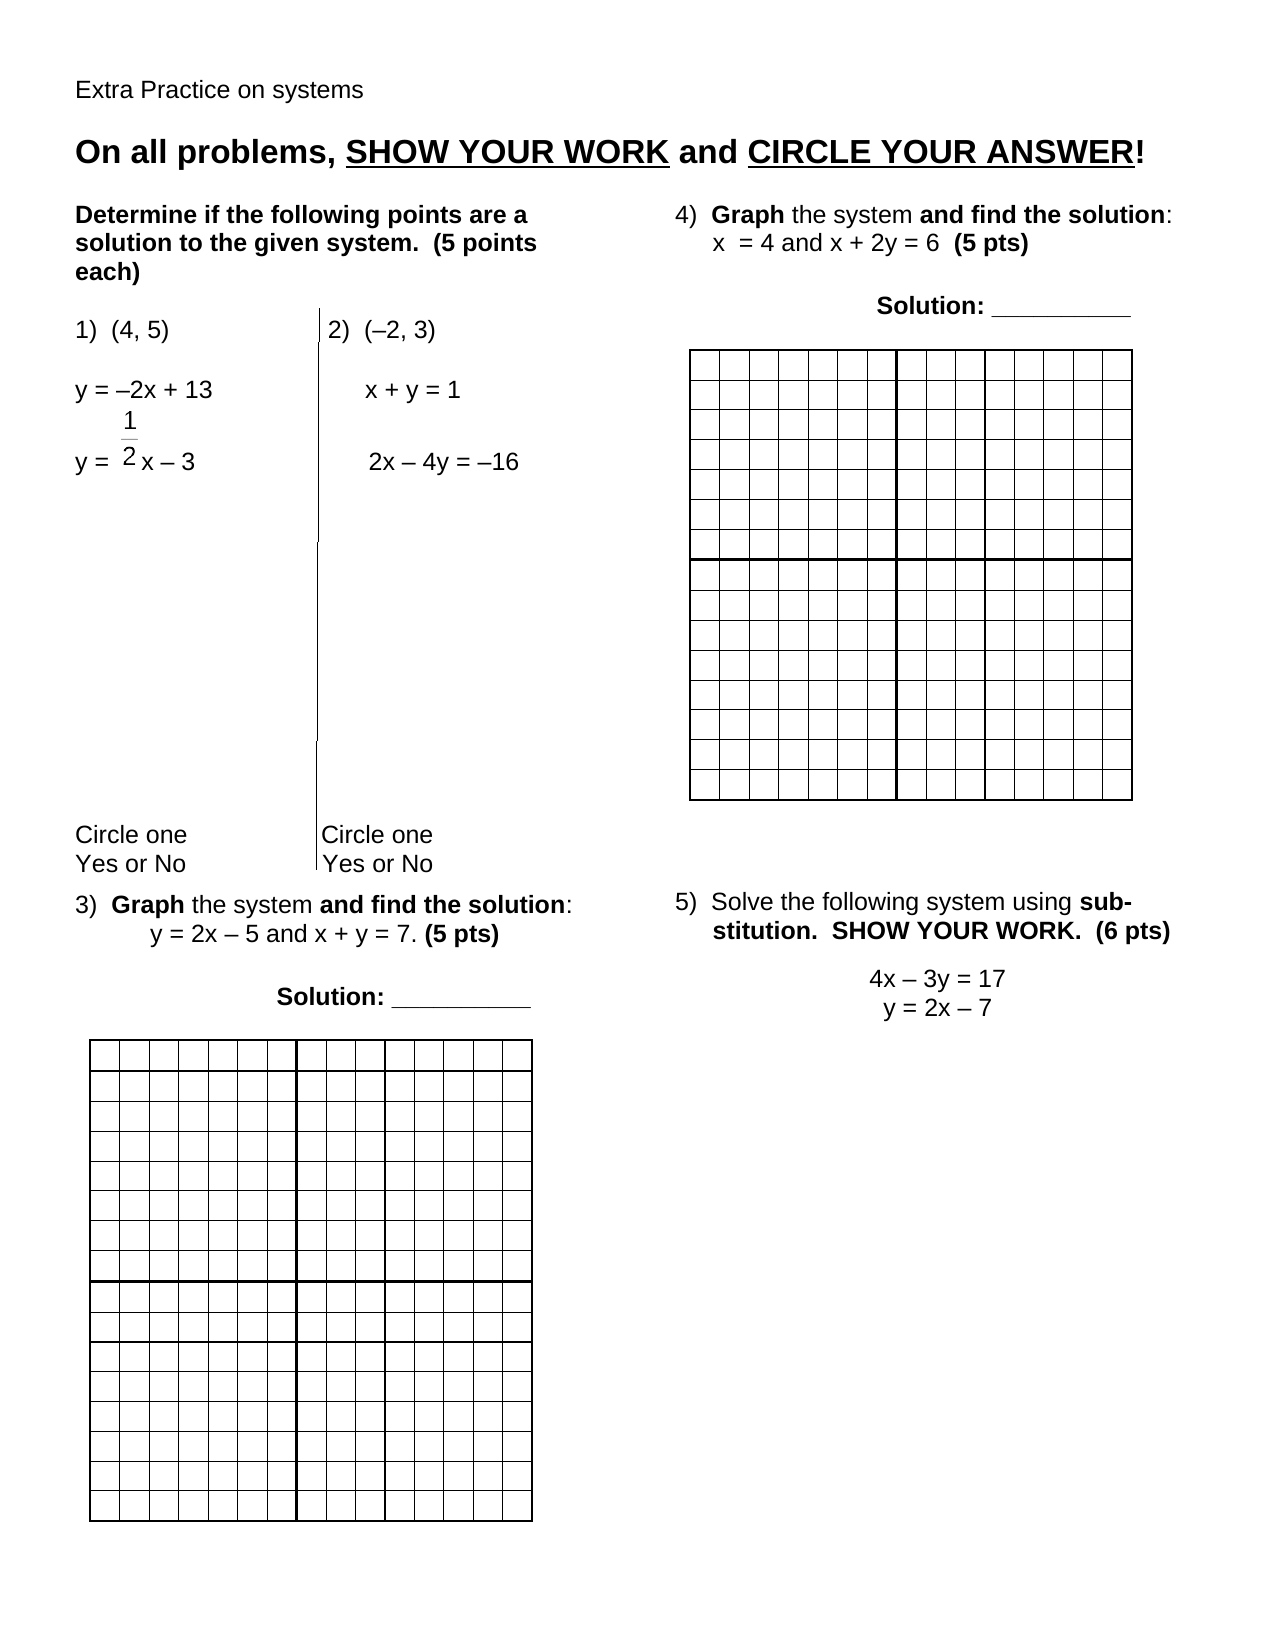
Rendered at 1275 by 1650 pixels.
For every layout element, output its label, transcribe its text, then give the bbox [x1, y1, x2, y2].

table_cell [356, 1072, 384, 1101]
table_cell [179, 1102, 208, 1131]
table_header [120, 1041, 149, 1070]
table_cell [91, 1462, 119, 1490]
table_cell [750, 710, 778, 739]
table_cell [1015, 500, 1043, 528]
table_cell [179, 1132, 208, 1161]
table_cell [444, 1283, 473, 1312]
table_cell [415, 1072, 443, 1101]
table_cell [91, 1221, 119, 1250]
table_cell [356, 1491, 384, 1520]
table_cell [179, 1191, 208, 1220]
table_cell [691, 381, 719, 409]
table_cell [150, 1162, 178, 1190]
table_header [444, 1041, 473, 1070]
table_cell [868, 561, 895, 590]
table_cell [986, 770, 1014, 799]
table_cell [868, 681, 895, 709]
table_cell [444, 1343, 473, 1371]
table_cell [150, 1372, 178, 1401]
text 4) Graph the system and find the solution: [675, 200, 1200, 228]
table_header [1103, 351, 1131, 379]
table_cell [691, 710, 719, 739]
table_cell [356, 1343, 384, 1371]
table_cell [1015, 710, 1043, 739]
table_cell [238, 1162, 267, 1190]
table_header [927, 351, 955, 379]
table_cell [268, 1102, 295, 1131]
table_cell [750, 500, 778, 528]
text y = 2x – 5 and x + y = 7. (5 pts) [75, 919, 600, 948]
table_cell [415, 1462, 443, 1490]
table_cell [386, 1432, 414, 1461]
table_cell [150, 1432, 178, 1461]
table_cell [120, 1132, 149, 1161]
table_cell [356, 1221, 384, 1250]
table_cell [386, 1462, 414, 1490]
table_cell [150, 1221, 178, 1250]
table_cell [474, 1221, 502, 1250]
table_cell [444, 1162, 473, 1190]
table_cell [298, 1402, 326, 1431]
text Yes or No Yes or No [75, 849, 600, 878]
table_cell [327, 1072, 355, 1101]
table_cell [1015, 651, 1043, 679]
table_cell [503, 1343, 531, 1371]
table_cell [1015, 410, 1043, 439]
table_cell [1074, 530, 1102, 558]
table_cell [868, 500, 895, 528]
table_cell [779, 410, 808, 439]
table_cell [927, 621, 955, 650]
text 3) Graph the system and find the solution: [75, 890, 600, 919]
text Solution: __________ [75, 982, 600, 1011]
table_cell [986, 710, 1014, 739]
table_cell [415, 1251, 443, 1280]
table_cell [986, 561, 1014, 590]
table_cell [956, 440, 984, 469]
table_cell [956, 530, 984, 558]
table_cell [986, 651, 1014, 679]
table_cell [779, 710, 808, 739]
table_cell [838, 621, 867, 650]
table_cell [209, 1462, 237, 1490]
table_cell [120, 1191, 149, 1220]
table_cell [298, 1102, 326, 1131]
table_cell [720, 681, 749, 709]
table_cell [209, 1372, 237, 1401]
table_cell [986, 530, 1014, 558]
table_cell [444, 1372, 473, 1401]
table_cell [474, 1191, 502, 1220]
table_cell [691, 500, 719, 528]
table_cell [298, 1343, 326, 1371]
table_cell [209, 1343, 237, 1371]
table_cell [898, 381, 926, 409]
table_cell [474, 1072, 502, 1101]
table_cell [1044, 440, 1073, 469]
table_cell [120, 1343, 149, 1371]
table_cell [238, 1462, 267, 1490]
table_header [474, 1041, 502, 1070]
table_cell [927, 770, 955, 799]
table_cell [986, 470, 1014, 499]
table_header [238, 1041, 267, 1070]
table_cell [238, 1372, 267, 1401]
text Determine if the following points are a solution to the given system. (5 points each) [75, 200, 600, 286]
table_header [386, 1041, 414, 1070]
table_cell [503, 1432, 531, 1461]
table_cell [474, 1462, 502, 1490]
table_header [356, 1041, 384, 1070]
table_cell [327, 1283, 355, 1312]
table_cell [779, 651, 808, 679]
table_cell [298, 1072, 326, 1101]
table_cell [120, 1432, 149, 1461]
table_cell [838, 470, 867, 499]
table_cell [298, 1221, 326, 1250]
table_cell [415, 1132, 443, 1161]
table_cell [1015, 770, 1043, 799]
table_cell [691, 530, 719, 558]
table_cell [1103, 681, 1131, 709]
table_cell [327, 1402, 355, 1431]
text On all problems, SHOW YOUR WORK and CIRCLE YOUR ANSWER! [75, 132, 1200, 171]
table_cell [750, 470, 778, 499]
table_cell [898, 561, 926, 590]
table_cell [1074, 621, 1102, 650]
table_cell [327, 1313, 355, 1341]
table_cell [150, 1102, 178, 1131]
table_cell [327, 1491, 355, 1520]
table_header [750, 351, 778, 379]
table_cell [415, 1221, 443, 1250]
text y = 2x – 7 [675, 992, 1200, 1021]
table_cell [444, 1432, 473, 1461]
table_cell [898, 740, 926, 769]
table_header [91, 1041, 119, 1070]
table_header [327, 1041, 355, 1070]
table_cell [927, 591, 955, 620]
table_cell [986, 440, 1014, 469]
table_cell [750, 440, 778, 469]
table_cell [838, 561, 867, 590]
table_cell [356, 1162, 384, 1190]
table_cell [868, 440, 895, 469]
table_cell [474, 1162, 502, 1190]
table_cell [356, 1402, 384, 1431]
table_cell [809, 561, 837, 590]
table_cell [956, 621, 984, 650]
table_cell [444, 1072, 473, 1101]
table_cell [1103, 530, 1131, 558]
table_cell [779, 470, 808, 499]
table_cell [956, 500, 984, 528]
table_cell [779, 561, 808, 590]
table_cell [179, 1283, 208, 1312]
table_cell [386, 1221, 414, 1250]
table_cell [838, 591, 867, 620]
table_cell [268, 1432, 295, 1461]
table_cell [209, 1072, 237, 1101]
table_cell [356, 1313, 384, 1341]
table_cell [386, 1372, 414, 1401]
table_cell [268, 1191, 295, 1220]
table_cell [298, 1432, 326, 1461]
table_header [209, 1041, 237, 1070]
table_cell [415, 1102, 443, 1131]
table_cell [1015, 681, 1043, 709]
table_cell [986, 621, 1014, 650]
table_header [898, 351, 926, 379]
table_cell [150, 1072, 178, 1101]
table_cell [474, 1132, 502, 1161]
table_cell [209, 1102, 237, 1131]
table_cell [956, 770, 984, 799]
table_cell [238, 1283, 267, 1312]
table_cell [386, 1283, 414, 1312]
table_cell [209, 1313, 237, 1341]
table_cell [444, 1402, 473, 1431]
table_cell [927, 710, 955, 739]
table_cell [179, 1162, 208, 1190]
table_cell [809, 410, 837, 439]
table_cell [1015, 381, 1043, 409]
table_cell [868, 470, 895, 499]
table_header [268, 1041, 295, 1070]
table_cell [356, 1191, 384, 1220]
table_cell [120, 1402, 149, 1431]
table_cell [474, 1402, 502, 1431]
table_cell [268, 1402, 295, 1431]
table_cell [720, 440, 749, 469]
table_cell [503, 1162, 531, 1190]
table_cell [386, 1343, 414, 1371]
table_cell [927, 530, 955, 558]
table_cell [986, 381, 1014, 409]
table_cell [750, 621, 778, 650]
table_header [691, 351, 719, 379]
table_cell [150, 1402, 178, 1431]
table_cell [868, 381, 895, 409]
table_cell [474, 1343, 502, 1371]
table_cell [91, 1132, 119, 1161]
table_cell [691, 561, 719, 590]
table_cell [415, 1283, 443, 1312]
table_cell [720, 591, 749, 620]
table_cell [868, 530, 895, 558]
table_header [415, 1041, 443, 1070]
table_cell [720, 530, 749, 558]
table_cell [720, 651, 749, 679]
table_cell [298, 1372, 326, 1401]
table_cell [120, 1162, 149, 1190]
table_cell [1103, 381, 1131, 409]
table_cell [1103, 740, 1131, 769]
table_cell [474, 1102, 502, 1131]
table_cell [1044, 530, 1073, 558]
table_cell [750, 740, 778, 769]
table_cell [750, 410, 778, 439]
table_cell [238, 1221, 267, 1250]
table_cell [956, 740, 984, 769]
table_cell [356, 1251, 384, 1280]
table_cell [691, 470, 719, 499]
table_cell [268, 1462, 295, 1490]
table_cell [691, 591, 719, 620]
table_cell [1074, 410, 1102, 439]
table_cell [474, 1432, 502, 1461]
table_cell [503, 1313, 531, 1341]
table_cell [120, 1251, 149, 1280]
table_cell [120, 1072, 149, 1101]
table_cell [503, 1402, 531, 1431]
table_cell [956, 681, 984, 709]
table_cell [238, 1491, 267, 1520]
table_cell [268, 1162, 295, 1190]
table_header [1074, 351, 1102, 379]
table_cell [691, 410, 719, 439]
table_cell [750, 561, 778, 590]
table_cell [474, 1491, 502, 1520]
table_cell [956, 651, 984, 679]
table_cell [1103, 440, 1131, 469]
table_cell [327, 1251, 355, 1280]
table_cell [238, 1102, 267, 1131]
table_cell [179, 1462, 208, 1490]
table_cell [386, 1313, 414, 1341]
text Extra Practice on systems [75, 75, 1200, 104]
table_cell [838, 500, 867, 528]
table_cell [327, 1132, 355, 1161]
table_cell [386, 1191, 414, 1220]
table_cell [1074, 440, 1102, 469]
table_cell [268, 1251, 295, 1280]
table_cell [91, 1072, 119, 1101]
table_cell [1015, 561, 1043, 590]
table_cell [474, 1313, 502, 1341]
table_cell [91, 1162, 119, 1190]
table_cell [386, 1251, 414, 1280]
table_cell [779, 591, 808, 620]
table_header [956, 351, 984, 379]
table_cell [238, 1191, 267, 1220]
table_cell [209, 1402, 237, 1431]
table_cell [1044, 710, 1073, 739]
table_cell [750, 681, 778, 709]
table_cell [91, 1191, 119, 1220]
table_cell [691, 681, 719, 709]
table_cell [809, 710, 837, 739]
text Circle one Circle one [317, 820, 600, 849]
table_cell [415, 1372, 443, 1401]
table_cell [386, 1132, 414, 1161]
table_cell [415, 1491, 443, 1520]
table_cell [238, 1313, 267, 1341]
table_cell [720, 710, 749, 739]
table_cell [298, 1162, 326, 1190]
table_cell [1074, 470, 1102, 499]
table_cell [838, 530, 867, 558]
table_cell [91, 1432, 119, 1461]
table_cell [120, 1283, 149, 1312]
text y = –2x + 13 x + y = 1 [319, 375, 600, 404]
table_cell [209, 1132, 237, 1161]
table_cell [720, 740, 749, 769]
table_cell [356, 1462, 384, 1490]
table_cell [809, 500, 837, 528]
table_cell [1015, 440, 1043, 469]
table_cell [838, 651, 867, 679]
table_cell [474, 1372, 502, 1401]
table_cell [268, 1491, 295, 1520]
table_cell [179, 1491, 208, 1520]
table_cell [779, 740, 808, 769]
table_cell [298, 1313, 326, 1341]
table_cell [720, 621, 749, 650]
table_cell [1103, 470, 1131, 499]
table_cell [1015, 470, 1043, 499]
table_cell [327, 1343, 355, 1371]
table_cell [809, 770, 837, 799]
table_cell [779, 681, 808, 709]
table_cell [179, 1372, 208, 1401]
table_cell [268, 1343, 295, 1371]
table_cell [809, 381, 837, 409]
table_header [1015, 351, 1043, 379]
table_cell [327, 1432, 355, 1461]
table_cell [150, 1283, 178, 1312]
table_cell [898, 470, 926, 499]
table_cell [927, 470, 955, 499]
table_cell [356, 1283, 384, 1312]
table_cell [868, 740, 895, 769]
table_cell [150, 1251, 178, 1280]
table_cell [444, 1462, 473, 1490]
table_cell [720, 500, 749, 528]
table_cell [356, 1102, 384, 1131]
table_cell [779, 500, 808, 528]
table_cell [415, 1402, 443, 1431]
table_cell [1044, 561, 1073, 590]
table_cell [1044, 621, 1073, 650]
table_cell [120, 1462, 149, 1490]
table_cell [1015, 621, 1043, 650]
table_cell [120, 1102, 149, 1131]
table_cell [415, 1191, 443, 1220]
table_cell [386, 1402, 414, 1431]
table_cell [238, 1343, 267, 1371]
table_cell [268, 1072, 295, 1101]
table_cell [1074, 500, 1102, 528]
table_cell [927, 561, 955, 590]
table_cell [238, 1402, 267, 1431]
table_cell [750, 530, 778, 558]
table_cell [927, 500, 955, 528]
table_cell [150, 1191, 178, 1220]
table_cell [1074, 591, 1102, 620]
table_cell [809, 530, 837, 558]
table_cell [809, 440, 837, 469]
table_cell [150, 1313, 178, 1341]
table_cell [691, 621, 719, 650]
table_cell [415, 1432, 443, 1461]
table_cell [1103, 561, 1131, 590]
table_cell [720, 381, 749, 409]
table_cell [474, 1251, 502, 1280]
table_cell [956, 561, 984, 590]
table_cell [1074, 710, 1102, 739]
table_cell [1044, 591, 1073, 620]
table_cell [691, 651, 719, 679]
table_cell [927, 681, 955, 709]
table_cell [720, 770, 749, 799]
table_cell [298, 1132, 326, 1161]
table_cell [356, 1132, 384, 1161]
table_cell [986, 500, 1014, 528]
text Solution: __________ [675, 291, 1200, 320]
table_cell [91, 1343, 119, 1371]
table_cell [386, 1102, 414, 1131]
table_cell [386, 1491, 414, 1520]
table_cell [1015, 530, 1043, 558]
table_cell [150, 1491, 178, 1520]
table_cell [1074, 770, 1102, 799]
table_cell [838, 710, 867, 739]
text x = 4 and x + 2y = 6 (5 pts) [712, 228, 1200, 257]
table_cell [503, 1221, 531, 1250]
table_cell [91, 1283, 119, 1312]
table_cell [298, 1283, 326, 1312]
text Circle one Circle one [75, 820, 316, 849]
text 5) Solve the following system using sub-stitution. SHOW YOUR WORK. (6 pts) [675, 887, 1200, 944]
table_header [179, 1041, 208, 1070]
table_cell [356, 1432, 384, 1461]
table_cell [268, 1283, 295, 1312]
table_cell [1103, 770, 1131, 799]
table_cell [868, 651, 895, 679]
table_cell [503, 1072, 531, 1101]
table_cell [868, 621, 895, 650]
table_cell [838, 740, 867, 769]
table_cell [779, 530, 808, 558]
table_cell [1074, 651, 1102, 679]
table_cell [298, 1251, 326, 1280]
table_cell [898, 651, 926, 679]
table_cell [691, 440, 719, 469]
table_header [986, 351, 1014, 379]
table_cell [1044, 740, 1073, 769]
table_cell [268, 1221, 295, 1250]
table_cell [209, 1162, 237, 1190]
table_cell [91, 1402, 119, 1431]
text 4x – 3y = 17 [675, 964, 1200, 992]
table_cell [327, 1102, 355, 1131]
table_cell [91, 1102, 119, 1131]
table_header [779, 351, 808, 379]
table_cell [809, 651, 837, 679]
table_cell [1074, 381, 1102, 409]
table_cell [268, 1132, 295, 1161]
table_cell [238, 1132, 267, 1161]
table_cell [750, 381, 778, 409]
table_cell [779, 621, 808, 650]
table_cell [1044, 470, 1073, 499]
table_cell [1044, 500, 1073, 528]
table_cell [474, 1283, 502, 1312]
table_cell [179, 1251, 208, 1280]
table_cell [179, 1313, 208, 1341]
table_cell [691, 770, 719, 799]
table_cell [1103, 591, 1131, 620]
table_header [298, 1041, 326, 1070]
table_cell [415, 1313, 443, 1341]
table_cell [956, 470, 984, 499]
table_cell [956, 591, 984, 620]
table_header [809, 351, 837, 379]
table_cell [956, 381, 984, 409]
table_cell [986, 591, 1014, 620]
table_cell [120, 1491, 149, 1520]
table_cell [838, 410, 867, 439]
table_cell [91, 1313, 119, 1341]
table_cell [898, 500, 926, 528]
table_cell [898, 591, 926, 620]
table_cell [898, 410, 926, 439]
table_cell [1044, 410, 1073, 439]
table_cell [956, 410, 984, 439]
table_cell [503, 1283, 531, 1312]
table_cell [327, 1191, 355, 1220]
table_cell [868, 410, 895, 439]
table_cell [1015, 591, 1043, 620]
table_cell [1103, 621, 1131, 650]
table_cell [838, 770, 867, 799]
table_cell [1044, 681, 1073, 709]
table_cell [444, 1491, 473, 1520]
table_cell [779, 440, 808, 469]
table_cell [927, 651, 955, 679]
text y = x – 3 2x – 4y = –16 [319, 404, 600, 475]
table_cell [1103, 651, 1131, 679]
table_cell [268, 1313, 295, 1341]
table_cell [179, 1402, 208, 1431]
table_cell [1044, 651, 1073, 679]
table_cell [120, 1221, 149, 1250]
table_cell [238, 1251, 267, 1280]
table_cell [209, 1283, 237, 1312]
table_cell [327, 1162, 355, 1190]
table_cell [415, 1343, 443, 1371]
table_header [720, 351, 749, 379]
table_cell [986, 410, 1014, 439]
table_cell [120, 1313, 149, 1341]
table_cell [503, 1462, 531, 1490]
table_cell [503, 1491, 531, 1520]
table_cell [750, 651, 778, 679]
table_cell [986, 740, 1014, 769]
table_cell [838, 381, 867, 409]
table_cell [503, 1102, 531, 1131]
table_cell [503, 1372, 531, 1401]
table_cell [898, 530, 926, 558]
table_cell [327, 1221, 355, 1250]
table_cell [898, 710, 926, 739]
table_cell [1103, 500, 1131, 528]
table_cell [898, 770, 926, 799]
table_cell [1103, 410, 1131, 439]
table_cell [1074, 740, 1102, 769]
table_cell [809, 591, 837, 620]
table_cell [503, 1132, 531, 1161]
table_header [838, 351, 867, 379]
table_cell [444, 1251, 473, 1280]
table_cell [691, 740, 719, 769]
table_cell [720, 561, 749, 590]
table_cell [1103, 710, 1131, 739]
table_cell [779, 381, 808, 409]
table_cell [179, 1072, 208, 1101]
table_cell [809, 740, 837, 769]
table_cell [1074, 681, 1102, 709]
table_cell [809, 470, 837, 499]
table_cell [1044, 381, 1073, 409]
table_cell [238, 1432, 267, 1461]
table_cell [838, 681, 867, 709]
text y = x – 3 2x – 4y = –16 [75, 404, 318, 475]
table_cell [444, 1102, 473, 1131]
table_cell [298, 1491, 326, 1520]
table_cell [238, 1072, 267, 1101]
table_cell [809, 681, 837, 709]
table_cell [386, 1162, 414, 1190]
table_cell [1044, 770, 1073, 799]
table_cell [444, 1313, 473, 1341]
table_cell [1074, 561, 1102, 590]
table_cell [209, 1191, 237, 1220]
table_header [1044, 351, 1073, 379]
table_cell [868, 710, 895, 739]
table_cell [91, 1251, 119, 1280]
table_cell [750, 591, 778, 620]
table_header [868, 351, 895, 379]
table_cell [444, 1132, 473, 1161]
table_cell [327, 1462, 355, 1490]
table_cell [898, 440, 926, 469]
table_cell [150, 1462, 178, 1490]
table_header [503, 1041, 531, 1070]
table_cell [209, 1221, 237, 1250]
table_cell [150, 1343, 178, 1371]
table_cell [444, 1221, 473, 1250]
table_cell [415, 1162, 443, 1190]
table_cell [209, 1251, 237, 1280]
table_cell [179, 1221, 208, 1250]
table_cell [150, 1132, 178, 1161]
table_cell [209, 1491, 237, 1520]
table_cell [898, 621, 926, 650]
table_cell [779, 770, 808, 799]
table_cell [298, 1462, 326, 1490]
table_cell [91, 1372, 119, 1401]
table_cell [720, 470, 749, 499]
table_cell [327, 1372, 355, 1401]
table_cell [927, 440, 955, 469]
table_cell [444, 1191, 473, 1220]
table_cell [1015, 740, 1043, 769]
table_cell [809, 621, 837, 650]
table_cell [956, 710, 984, 739]
table_cell [986, 681, 1014, 709]
table_cell [750, 770, 778, 799]
table_cell [209, 1432, 237, 1461]
table_cell [298, 1191, 326, 1220]
table_cell [386, 1072, 414, 1101]
table_cell [356, 1372, 384, 1401]
table_cell [179, 1432, 208, 1461]
table_cell [120, 1372, 149, 1401]
table_header [150, 1041, 178, 1070]
table_cell [91, 1491, 119, 1520]
text 1) (4, 5) 2) (–2, 3) [75, 315, 600, 343]
table_cell [868, 770, 895, 799]
table_cell [927, 740, 955, 769]
table_cell [927, 381, 955, 409]
table_cell [503, 1191, 531, 1220]
text y = –2x + 13 x + y = 1 [75, 375, 318, 404]
table_cell [503, 1251, 531, 1280]
table_cell [927, 410, 955, 439]
table_cell [898, 681, 926, 709]
table_cell [179, 1343, 208, 1371]
table_cell [838, 440, 867, 469]
table_cell [268, 1372, 295, 1401]
table_cell [720, 410, 749, 439]
table_cell [868, 591, 895, 620]
